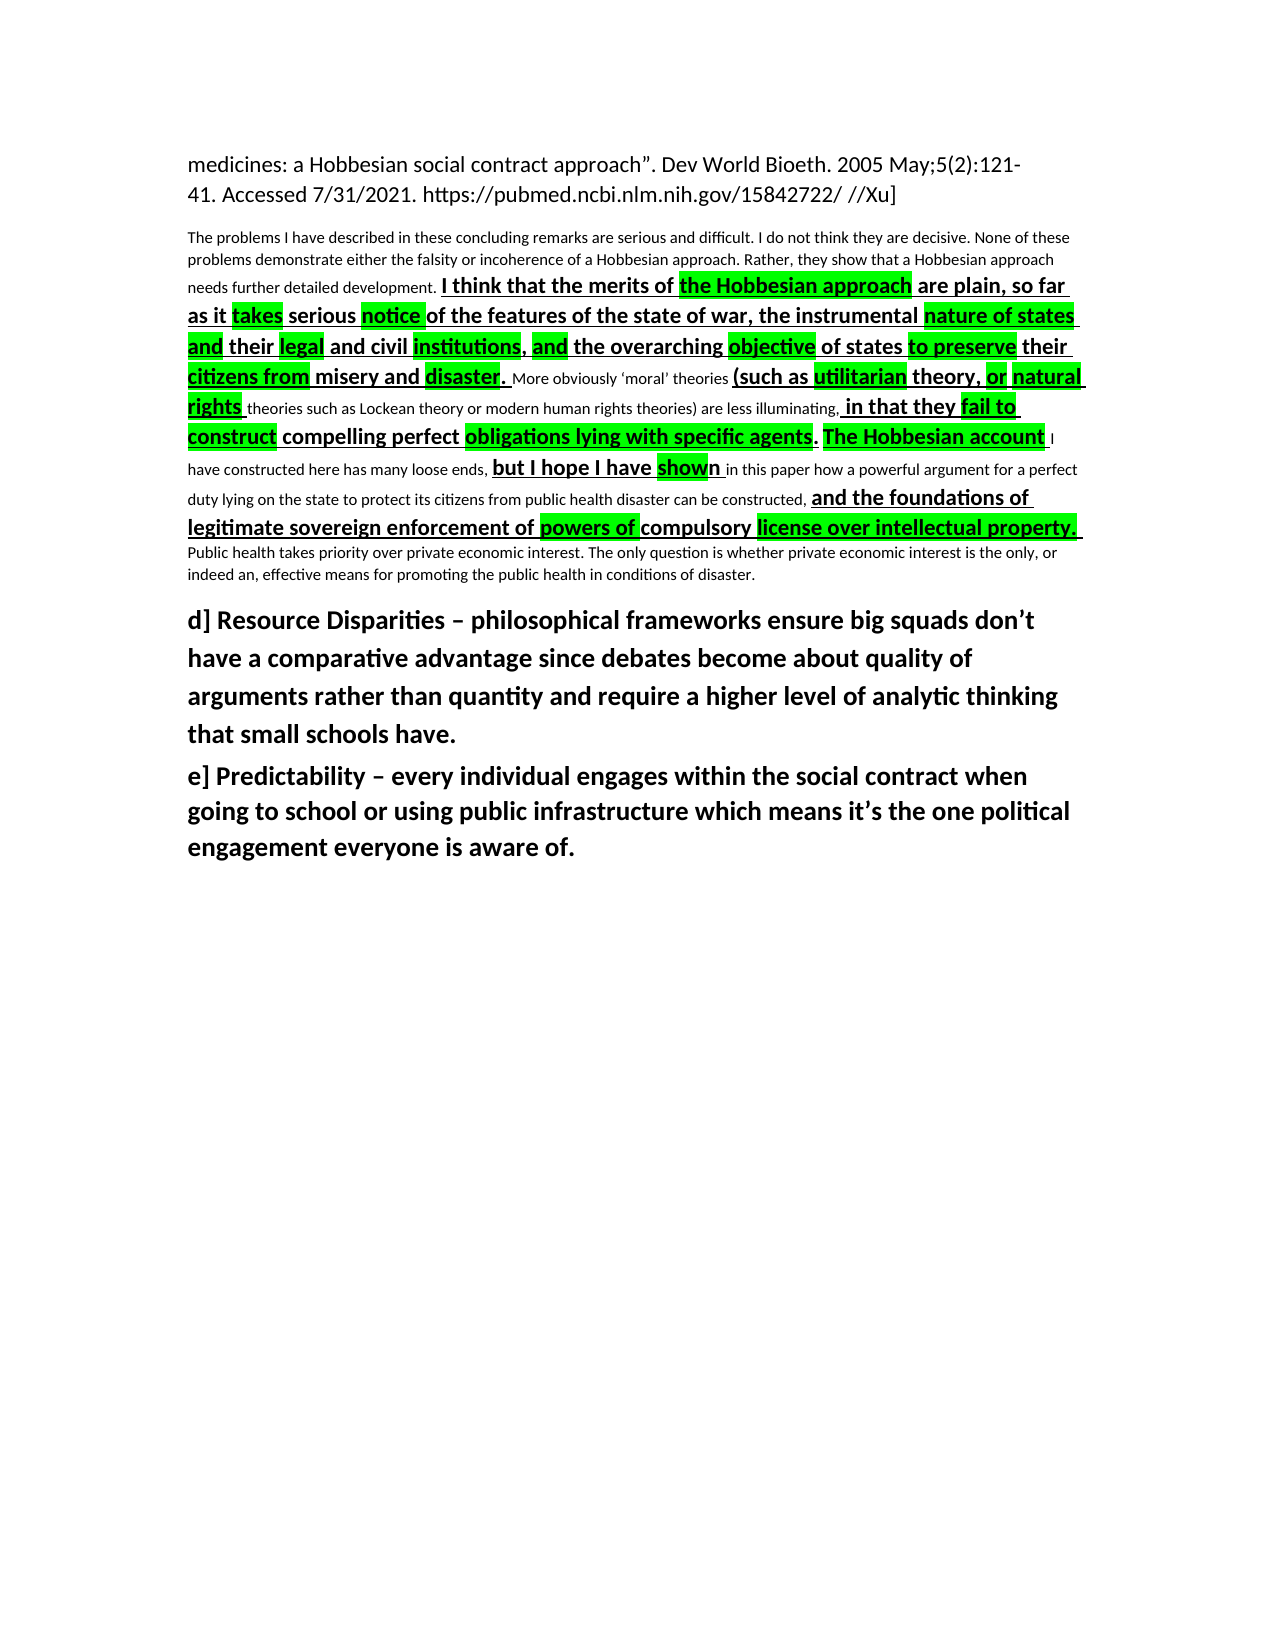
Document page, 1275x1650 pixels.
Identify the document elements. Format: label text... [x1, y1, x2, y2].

text The problems I have described in these concluding remarks are serious and difficult. I do not think they are decisive. None of these problems demonstrate either the falsity or incoherence of a Hobbesian approach. Rather, they show that a Hobbesian approach needs further detailed development. I think that the merits of the Hobbesian approach are plain, so far as it takes serious notice of the features of the state of war, the instrumental nature of states and their legal and civil institutions, and the overarching objective of states to preserve their citizens from misery and disaster. More obviously ‘moral’ theories (such as utilitarian theory, or natural rights theories such as Lockean theory or modern human rights theories) are less illuminating, in that they fail to construct compelling perfect obligations lying with specific agents. The Hobbesian account I have constructed here has many loose ends, but I hope I have shown in this paper how a powerful argument for a perfect duty lying on the state to protect its citizens from public health disaster can be constructed, and the foundations of legitimate sovereign enforcement of powers of compulsory license over intellectual property. Public health takes priority over private economic interest. The only question is whether private economic interest is the only, or indeed an, effective means for promoting the public health in conditions of disaster. [187, 227, 1087, 585]
subtitle d] Resource Disparities – philosophical frameworks ensure big squads don’t have a comparative advantage since debates become about quality of arguments rather than quantity and require a higher level of analytic thinking that small schools have. [187, 603, 1087, 750]
subtitle e] Predictability – every individual engages within the social contract when going to school or using public infrastructure which means it’s the one political engagement everyone is aware of. [187, 759, 1087, 863]
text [187, 150, 1087, 208]
